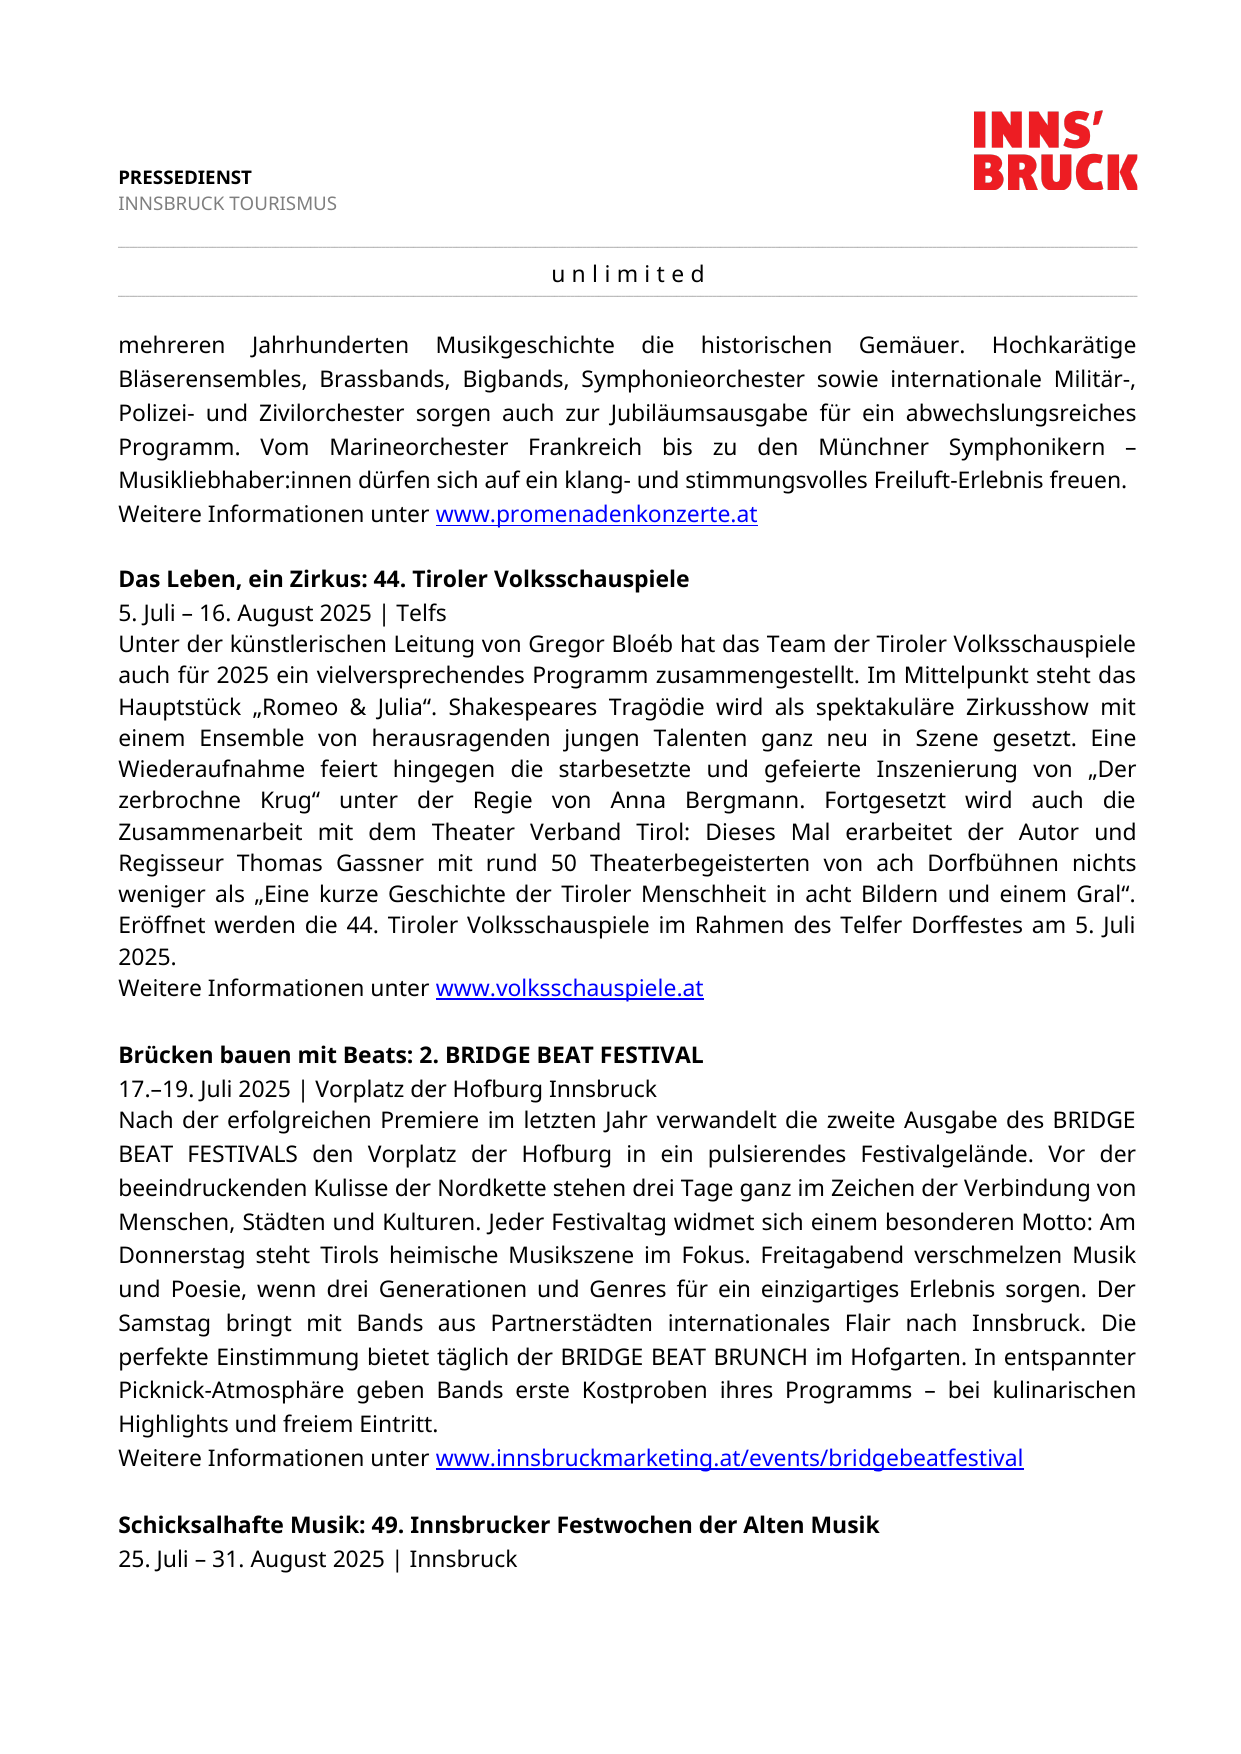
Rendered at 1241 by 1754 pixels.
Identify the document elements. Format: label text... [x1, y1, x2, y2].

text Schicksalhafte Musik: 49. Innsbrucker Festwochen der Alten Musik [118, 1509, 1137, 1541]
text Das Leben, ein Zirkus: 44. Tiroler Volksschauspiele [118, 563, 1137, 594]
text Weitere Informationen unter www.volksschauspiele.at [118, 972, 1137, 1003]
text 25. Juli – 31. August 2025 | Innsbruck [118, 1543, 1137, 1574]
text Brücken bauen mit Beats: 2. BRIDGE BEAT FESTIVAL [118, 1039, 1137, 1071]
text Weitere Informationen unter www.innsbruckmarketing.at/events/bridgebeatfestival [118, 1442, 1137, 1473]
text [118, 329, 1137, 496]
text Nach der erfolgreichen Premiere im letzten Jahr verwandelt die zweite Ausgabe des BRIDGE BEAT FESTIVALS den Vorplatz der Hofburg in ein pulsierendes Festivalgelände. Vor der beeindruckenden Kulisse der Nordkette stehen drei Tage ganz im Zeichen der Verbindung von Menschen, Städten und Kulturen. Jeder Festivaltag widmet sich einem besonderen Motto: Am Donnerstag steht Tirols heimische Musikszene im Fokus. Freitagabend verschmelzen Musik und Poesie, wenn drei Generationen und Genres für ein einzigartiges Erlebnis sorgen. Der Samstag bringt mit Bands aus Partnerstädten internationales Flair nach Innsbruck. Die perfekte Einstimmung bietet täglich der BRIDGE BEAT BRUNCH im Hofgarten. In entspannter Picknick-Atmosphäre geben Bands erste Kostproben ihres Programms – bei kulinarischen Highlights und freiem Eintritt. [118, 1104, 1137, 1439]
text Weitere Informationen unter www.promenadenkonzerte.at [118, 498, 1137, 529]
text 17.–19. Juli 2025 | Vorplatz der Hofburg Innsbruck [118, 1073, 1137, 1104]
text 5. Juli – 16. August 2025 | Telfs [118, 597, 1137, 628]
text Unter der künstlerischen Leitung von Gregor Bloéb hat das Team der Tiroler Volksschauspiele auch für 2025 ein vielversprechendes Programm zusammengestellt. Im Mittelpunkt steht das Hauptstück „Romeo & Julia“. Shakespeares Tragödie wird als spektakuläre Zirkusshow mit einem Ensemble von herausragenden jungen Talenten ganz neu in Szene gesetzt. Eine Wiederaufnahme feiert hingegen die starbesetzte und gefeierte Inszenierung von „Der zerbrochne Krug“ unter der Regie von Anna Bergmann. Fortgesetzt wird auch die Zusammenarbeit mit dem Theater Verband Tirol: Dieses Mal erarbeitet der Autor und Regisseur Thomas Gassner mit rund 50 Theaterbegeisterten von ach Dorfbühnen nichts weniger als „Eine kurze Geschichte der Tiroler Menschheit in acht Bildern und einem Gral“. Eröffnet werden die 44. Tiroler Volksschauspiele im Rahmen des Telfer Dorffestes am 5. Juli 2025. [118, 628, 1137, 972]
